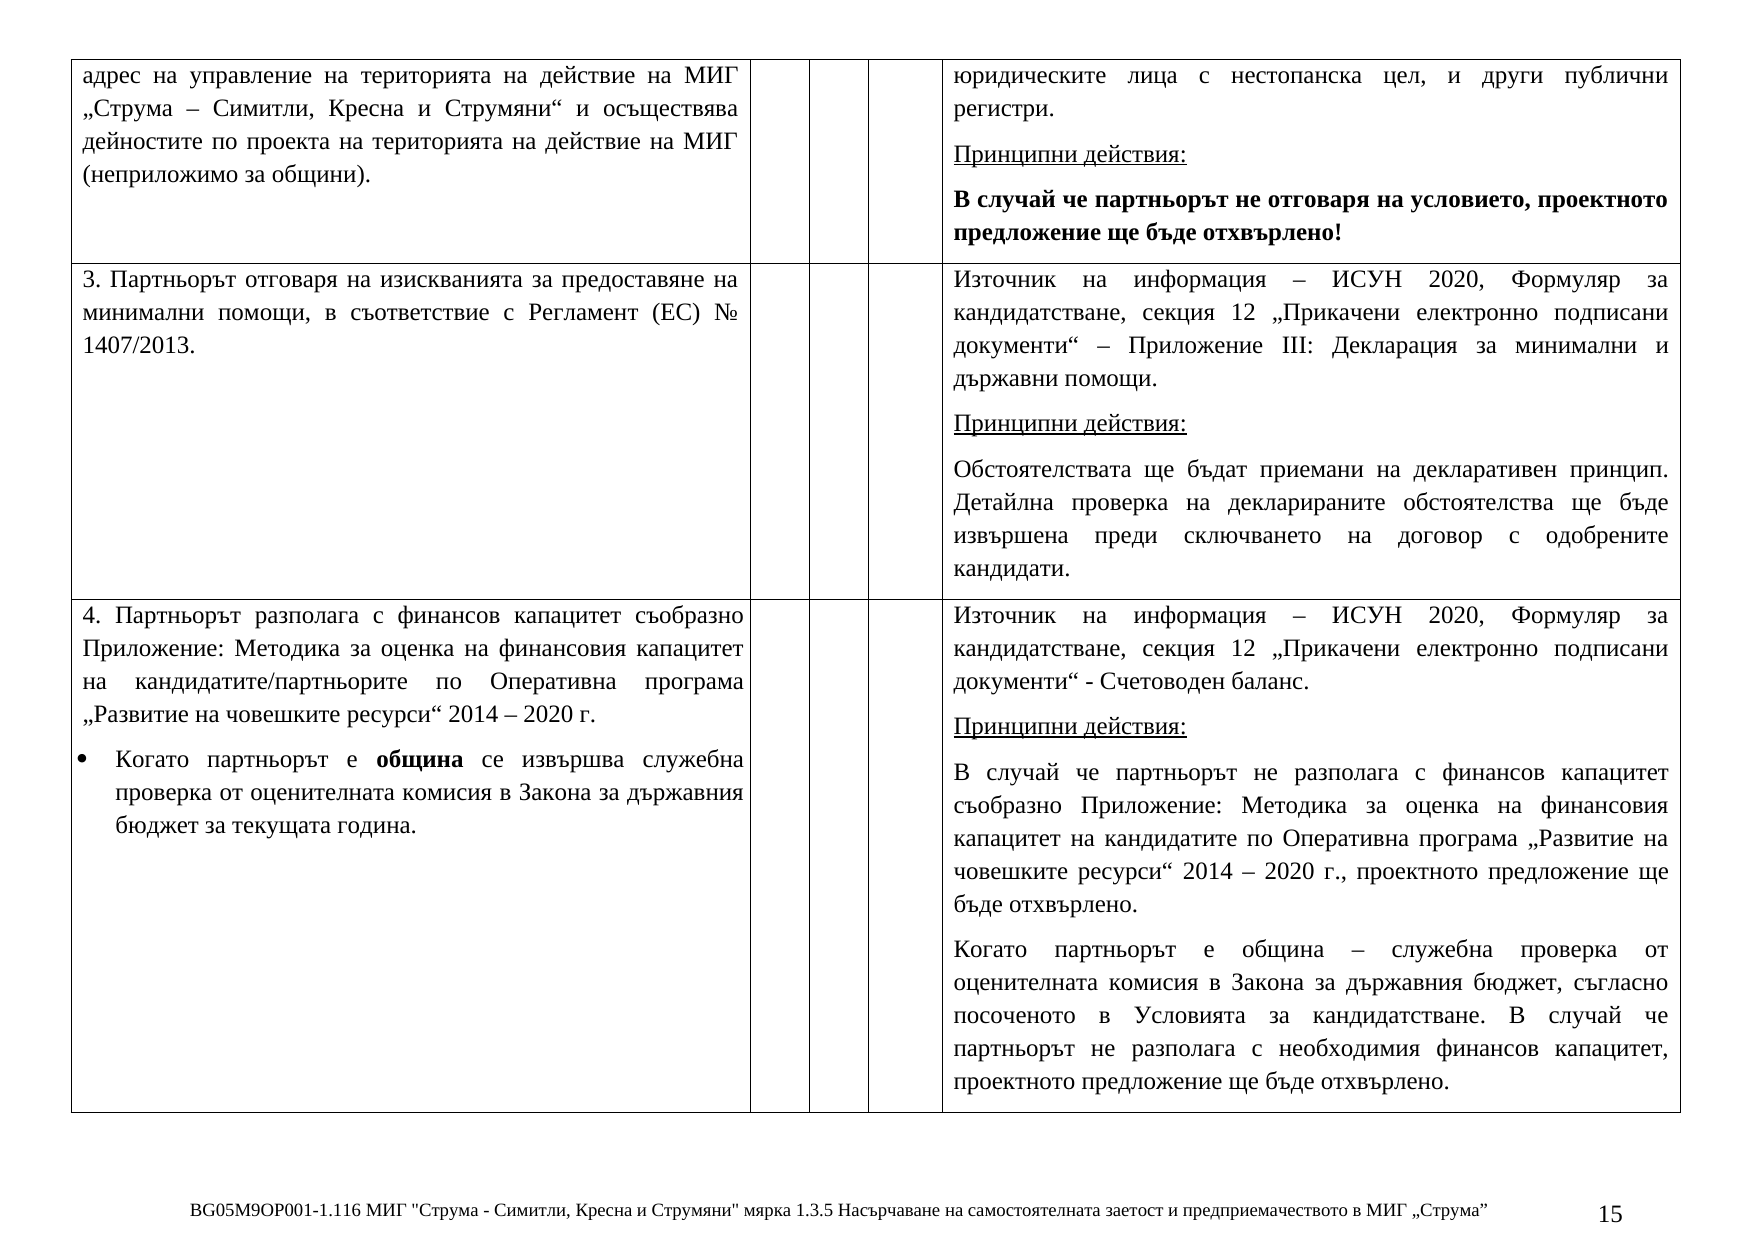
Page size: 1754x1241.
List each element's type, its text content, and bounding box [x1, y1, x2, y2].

table_cell Източник на информация – ИСУН 2020, Формуляр за кандидатстване, секция 12 „Прикачени електронно подписани документи“ - Счетоводен баланс. Принципни действия: В случай че партньорът не разполага с финансов капацитет съобразно Приложение: Методика за оценка на финансовия капацитет на кандидатите по Оперативна програма „Развитие на човешките ресурси“ 2014 – 2020 г., проектното предложение ще бъде отхвърлено. Когато партньорът е община – служебна проверка от оценителната комисия в Закона за държавния бюджет, съгласно посоченото в Условията за кандидатстване. В случай че партньорът не разполага с необходимия финансов капацитет, проектното предложение ще бъде отхвърлено. [943, 600, 1680, 1112]
table_cell 3. Партньорът отговаря на изискванията за предоставяне на минимални помощи, в съответствие с Регламент (ЕС) № 1407/2013. [72, 264, 750, 599]
table_cell [751, 264, 809, 599]
table_cell [810, 60, 868, 263]
table_cell [751, 600, 809, 1112]
table_cell [869, 600, 942, 1112]
table_cell [810, 264, 868, 599]
table_cell Източник на информация – ИСУН 2020, Формуляр за кандидатстване, секция 12 „Прикачени електронно подписани документи“ – Приложение III: Декларация за минимални и държавни помощи. Принципни действия: Обстоятелствата ще бъдат приемани на декларативен принцип. Детайлна проверка на декларираните обстоятелства ще бъде извършена преди сключването на договор с одобрените кандидати. [943, 264, 1680, 599]
table_cell [869, 264, 942, 599]
table_cell [810, 600, 868, 1112]
table_cell [869, 60, 942, 263]
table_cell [943, 60, 1680, 263]
table_cell 4. Партньорът разполага с финансов капацитет съобразно Приложение: Методика за оценка на финансовия капацитет на кандидатите/партньорите по Оперативна програма „Развитие на човешките ресурси“ 2014 – 2020 г. Когато партньорът е община се извършва служебна проверка от оценителната комисия в Закона за държавния бюджет за текущата година. [72, 600, 750, 1112]
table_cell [72, 60, 750, 263]
table_cell [751, 60, 809, 263]
